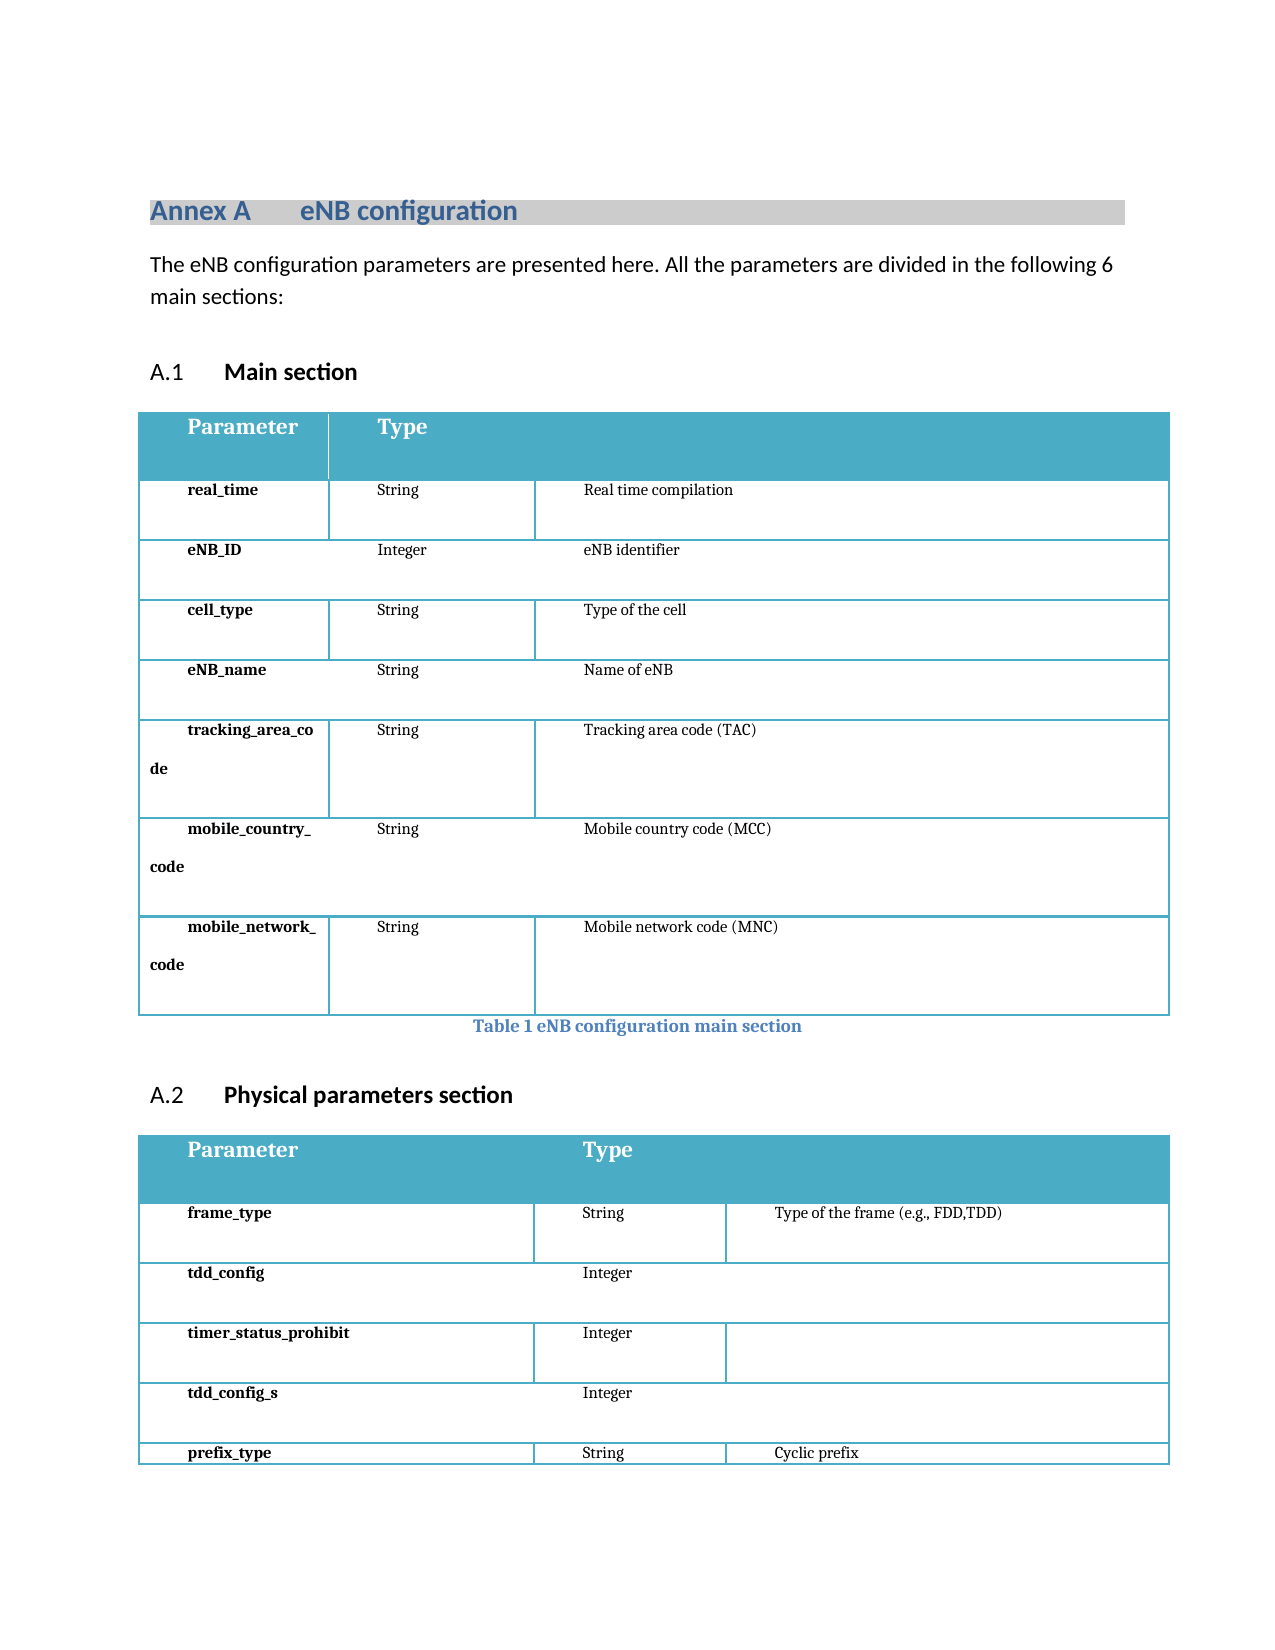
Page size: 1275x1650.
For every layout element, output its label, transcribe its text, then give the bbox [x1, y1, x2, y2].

table_cell tdd_config_s [140, 1384, 534, 1442]
table_cell mobile_network_code [140, 918, 328, 1014]
table_cell Integer [329, 541, 535, 599]
table_cell tracking_area_code [140, 721, 328, 817]
table_cell Real time compilation [536, 481, 1168, 539]
table_cell [726, 1264, 1168, 1322]
table_cell Type of the frame (e.g., FDD,TDD) [727, 1204, 1168, 1262]
table_cell eNB_ID [140, 541, 328, 599]
text Physical parameters section [150, 1079, 1125, 1109]
table_header Type [329, 414, 535, 479]
table_header [726, 1137, 1168, 1202]
table_cell mobile_country_code [140, 819, 328, 915]
table_cell String [535, 1444, 725, 1463]
table_cell Tracking area code (TAC) [536, 721, 1168, 817]
table_cell cell_type [140, 601, 328, 659]
table_cell Integer [535, 1324, 725, 1382]
table_header Type [534, 1137, 726, 1202]
table_cell String [330, 601, 534, 659]
text eNB configuration [150, 200, 1125, 225]
table_cell Type of the cell [536, 601, 1168, 659]
table_header Parameter [140, 1137, 534, 1202]
table_header Parameter [140, 414, 328, 479]
table_cell eNB identifier [535, 541, 1168, 599]
table_cell Cyclic prefix [727, 1444, 1168, 1463]
table_cell eNB_name [140, 661, 328, 719]
table_cell String [329, 819, 535, 915]
table_cell [727, 1324, 1168, 1382]
table_cell prefix_type [140, 1444, 533, 1463]
table_cell Integer [534, 1384, 726, 1442]
table_cell String [330, 918, 534, 1014]
table_cell Name of eNB [535, 661, 1168, 719]
table_cell Integer [534, 1264, 726, 1322]
table_cell String [535, 1204, 725, 1262]
text Table 1 eNB configuration main section [150, 1016, 1125, 1037]
table_cell Mobile network code (MNC) [536, 918, 1168, 1014]
table_cell tdd_config [140, 1264, 534, 1322]
table_cell real_time [140, 481, 328, 539]
table_cell String [330, 481, 534, 539]
table_cell String [330, 721, 534, 817]
table_cell [726, 1384, 1168, 1442]
text Main section [150, 356, 1125, 387]
table_header [535, 414, 1168, 479]
table_cell Mobile country code (MCC) [535, 819, 1168, 915]
text The eNB configuration parameters are presented here. All the parameters are divided in the following 6 main sections: [150, 250, 1125, 310]
table_cell String [329, 661, 535, 719]
table_cell frame_type [140, 1204, 533, 1262]
table_cell timer_status_prohibit [140, 1324, 533, 1382]
